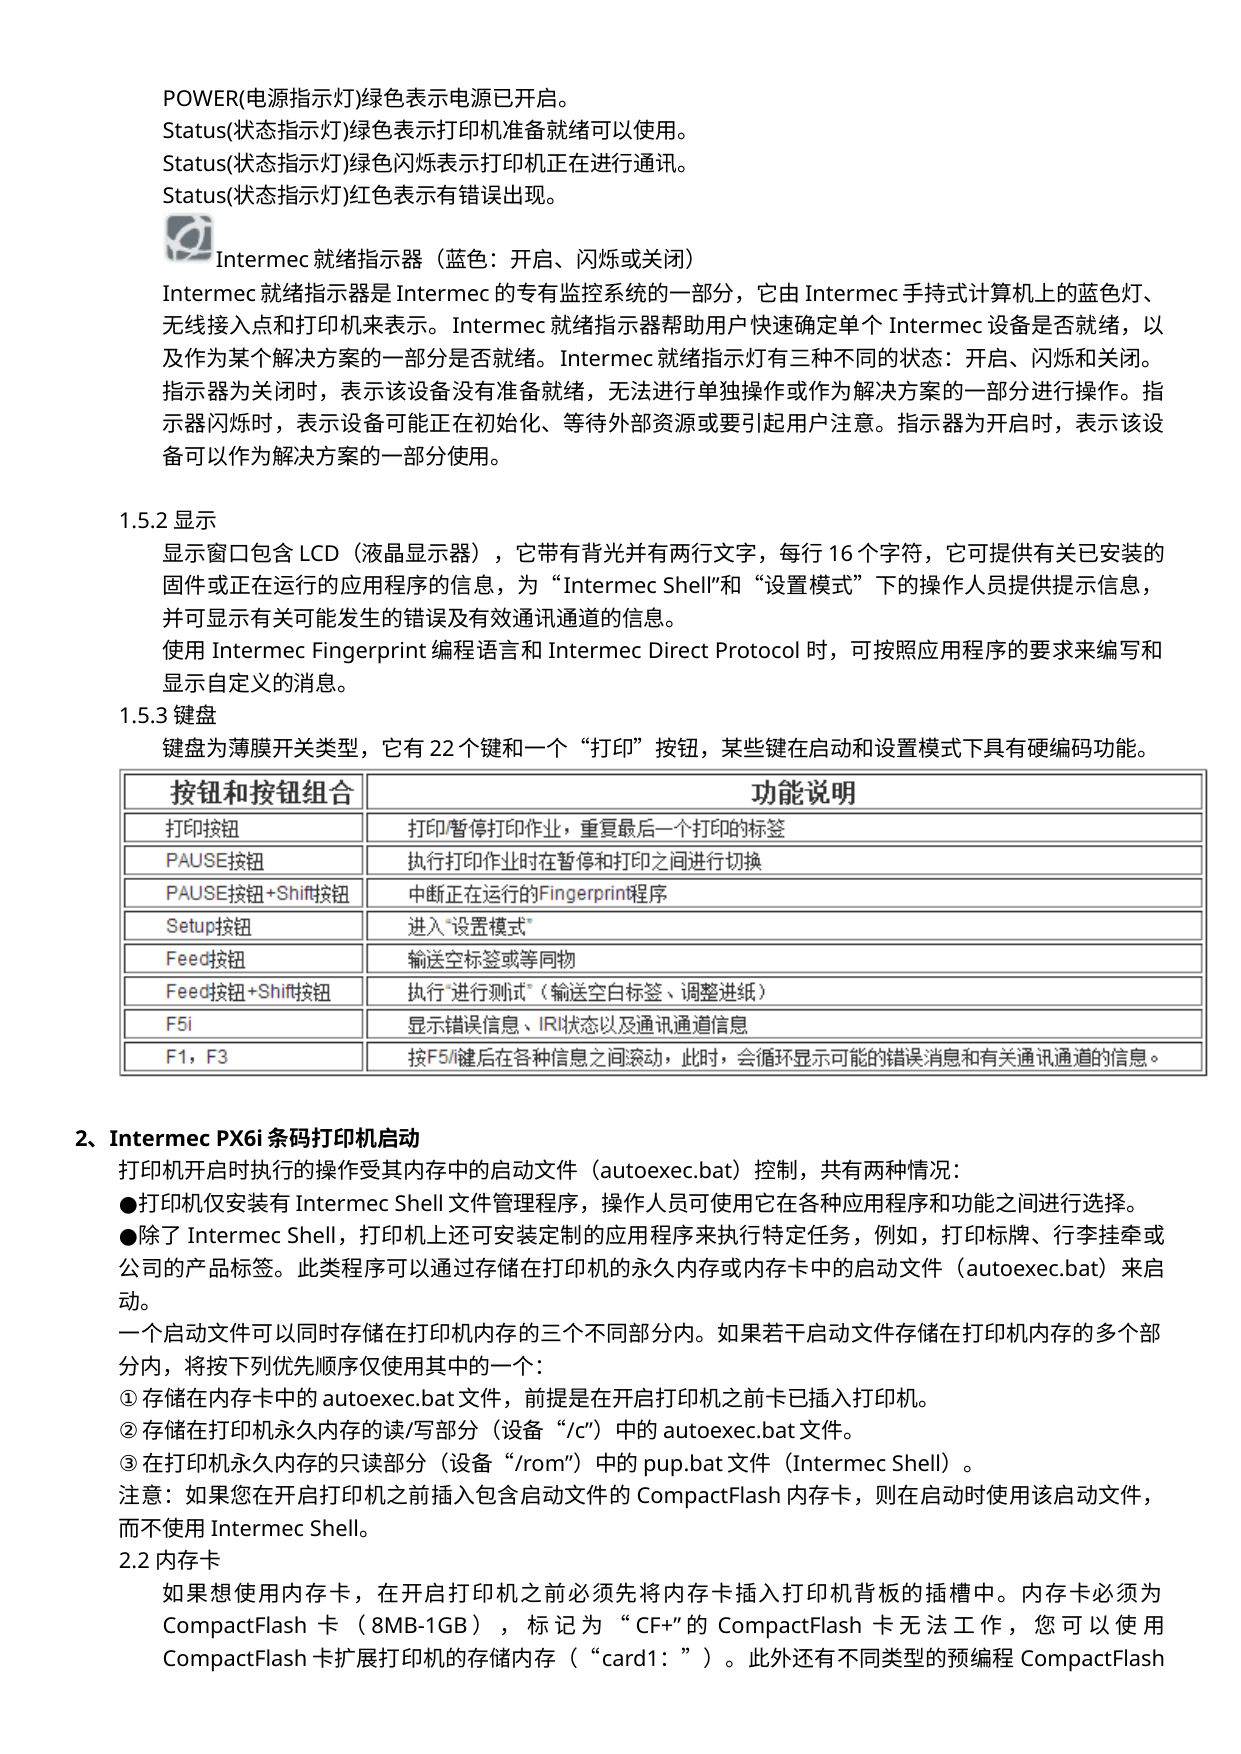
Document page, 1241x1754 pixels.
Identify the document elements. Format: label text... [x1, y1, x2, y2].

text ●打印机仅安装有Intermec Shell文件管理程序，操作人员可使用它在各种应用程序和功能之间进行选择。 [119, 1186, 1165, 1218]
text 键盘为薄膜开关类型，它有22个键和一个“打印”按钮，某些键在启动和设置模式下具有硬编码功能。 [119, 731, 1165, 763]
text 1.5.2 显示 [75, 503, 1165, 536]
text 2.2 内存卡 [75, 1543, 1165, 1576]
text Status(状态指示灯)绿色表示打印机准备就绪可以使用。 [162, 113, 1165, 146]
text Intermec就绪指示器是Intermec的专有监控系统的一部分，它由Intermec手持式计算机上的蓝色灯、无线接入点和打印机来表示。Intermec就绪指示器帮助用户快速确定单个Intermec设备是否就绪，以及作为某个解决方案的一部分是否就绪。Intermec就绪指示灯有三种不同的状态：开启、闪烁和关闭。指示器为关闭时，表示该设备没有准备就绪，无法进行单独操作或作为解决方案的一部分进行操作。指示器闪烁时，表示设备可能正在初始化、等待外部资源或要引起用户注意。指示器为开启时，表示该设备可以作为解决方案的一部分使用。 [162, 276, 1165, 471]
text 2、Intermec PX6i条码打印机启动 [75, 1121, 1165, 1153]
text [162, 1576, 1165, 1673]
text 显示窗口包含LCD（液晶显示器），它带有背光并有两行文字，每行16个字符，它可提供有关已安装的固件或正在运行的应用程序的信息，为“Intermec Shell”和“设置模式”下的操作人员提供提示信息，并可显示有关可能发生的错误及有效通讯通道的信息。 [162, 536, 1165, 633]
picture [118, 763, 1209, 1081]
text 打印机开启时执行的操作受其内存中的启动文件（autoexec.bat）控制，共有两种情况： [119, 1153, 1165, 1186]
text Status(状态指示灯)绿色闪烁表示打印机正在进行通讯。 [162, 146, 1165, 178]
text 使用Intermec Fingerprint编程语言和Intermec Direct Protocol时，可按照应用程序的要求来编写和显示自定义的消息。 [162, 633, 1165, 698]
text ●除了Intermec Shell，打印机上还可安装定制的应用程序来执行特定任务，例如，打印标牌、行李挂牵或公司的产品标签。此类程序可以通过存储在打印机的永久内存或内存卡中的启动文件（autoexec.bat）来启动。 [119, 1218, 1165, 1316]
text ①存储在内存卡中的autoexec.bat文件，前提是在开启打印机之前卡已插入打印机。 [119, 1381, 1165, 1413]
text 注意：如果您在开启打印机之前插入包含启动文件的CompactFlash内存卡，则在启动时使用该启动文件，而不使用Intermec Shell。 [119, 1478, 1165, 1543]
text ③在打印机永久内存的只读部分（设备“/rom”）中的pup.bat文件（Intermec Shell）。 [119, 1446, 1165, 1478]
text ②存储在打印机永久内存的读/写部分（设备“/c”）中的autoexec.bat文件。 [119, 1413, 1165, 1446]
picture [162, 210, 216, 267]
text 1.5.3 键盘 [75, 698, 1165, 731]
text Status(状态指示灯)红色表示有错误出现。 Intermec就绪指示器（蓝色：开启、闪烁或关闭） [162, 178, 1165, 276]
text 一个启动文件可以同时存储在打印机内存的三个不同部分内。如果若干启动文件存储在打印机内存的多个部分内，将按下列优先顺序仅使用其中的一个： [119, 1316, 1165, 1381]
text POWER(电源指示灯)绿色表示电源已开启。 [162, 81, 1165, 113]
